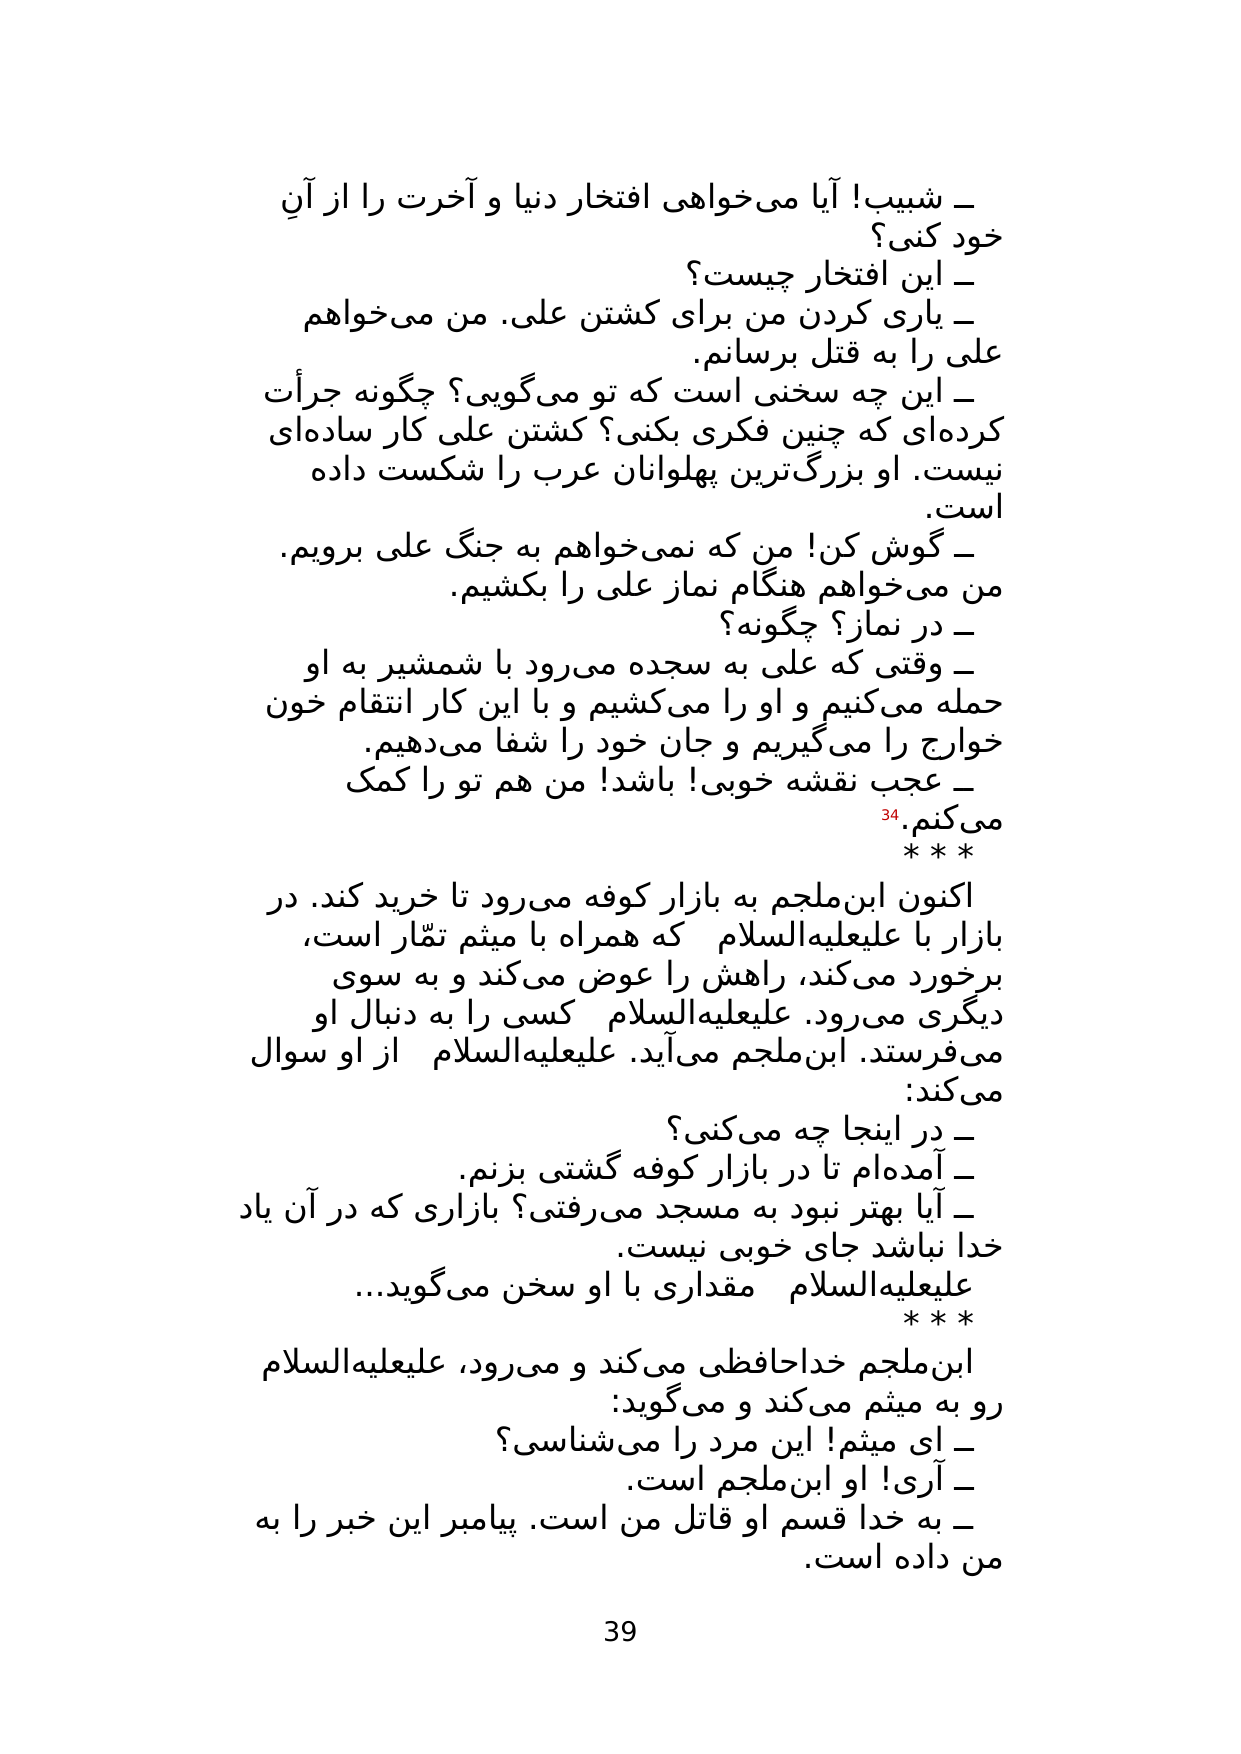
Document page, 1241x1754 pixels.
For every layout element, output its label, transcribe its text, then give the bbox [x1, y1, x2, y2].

text ــ در اینجا چه می‌کنی؟ [236, 1110, 1004, 1148]
text ــ آیا بهتر نبود به مسجد می‌رفتی؟ بازاری که در آن یاد خدا نباشد جای خوبی نیست. [236, 1187, 1004, 1265]
text ــ آری! او ابن‌ملجم است. [236, 1459, 1004, 1498]
text ــ یاری کردن من برای کشتن علی. من می‌خواهم علی را به قتل برسانم. [236, 294, 1004, 371]
text * * * [236, 1304, 1004, 1343]
text ــ آمده‌ام تا در بازار کوفه گشتی بزنم. [236, 1148, 1004, 1187]
text ــ عجب نقشه خوبی! باشد! من هم تو را کمک می‌کنم.34 [236, 760, 1004, 838]
text علیعليه‌السلام مقداری با او سخن می‌گوید... [236, 1265, 1004, 1304]
text ــ این چه سخنی است که تو می‌گویی؟ چگونه جرأت کرده‌ای که چنین فکری بکنی؟ کشتن علی کار ساده‌ای نیست. او بزرگ‌ترین پهلوانان عرب را شکست داده است. [236, 371, 1004, 527]
text ــ وقتی که علی به سجده می‌رود با شمشیر به او حمله می‌کنیم و او را می‌کشیم و با این کار انتقام خون خوارج را می‌گیریم و جان خود را شفا می‌دهیم. [236, 643, 1004, 760]
text * * * [236, 838, 1004, 877]
text ابن‌ملجم خداحافظی می‌کند و می‌رود، علیعليه‌السلام رو به میثم می‌کند و می‌گوید: [236, 1343, 1004, 1421]
text ــ به خدا قسم او قاتل من است. پیامبر این خبر را به من داده است. [236, 1498, 1004, 1576]
text ــ در نماز؟ چگونه؟ [236, 604, 1004, 643]
text ــ ای میثم! این مرد را می‌شناسی؟ [236, 1421, 1004, 1459]
text اکنون ابن‌ملجم به بازار کوفه می‌رود تا خرید کند. در بازار با علیعليه‌السلام که همراه با میثم تمّار است، برخورد می‌کند، راهش را عوض می‌کند و به سوی دیگری می‌رود. علیعليه‌السلام کسی را به دنبال او می‌فرستد. ابن‌ملجم می‌آید. علیعليه‌السلام از او سوال می‌کند: [236, 877, 1004, 1110]
text ــ این افتخار چیست؟ [236, 255, 1004, 294]
text ــ گوش کن! من که نمی‌خواهم به جنگ علی برویم. من می‌خواهم هنگام نماز علی را بکشیم. [236, 527, 1004, 604]
text ــ شبیب! آیا می‌خواهی افتخار دنیا و آخرت را از آنِ خود کنی؟ [236, 177, 1004, 255]
